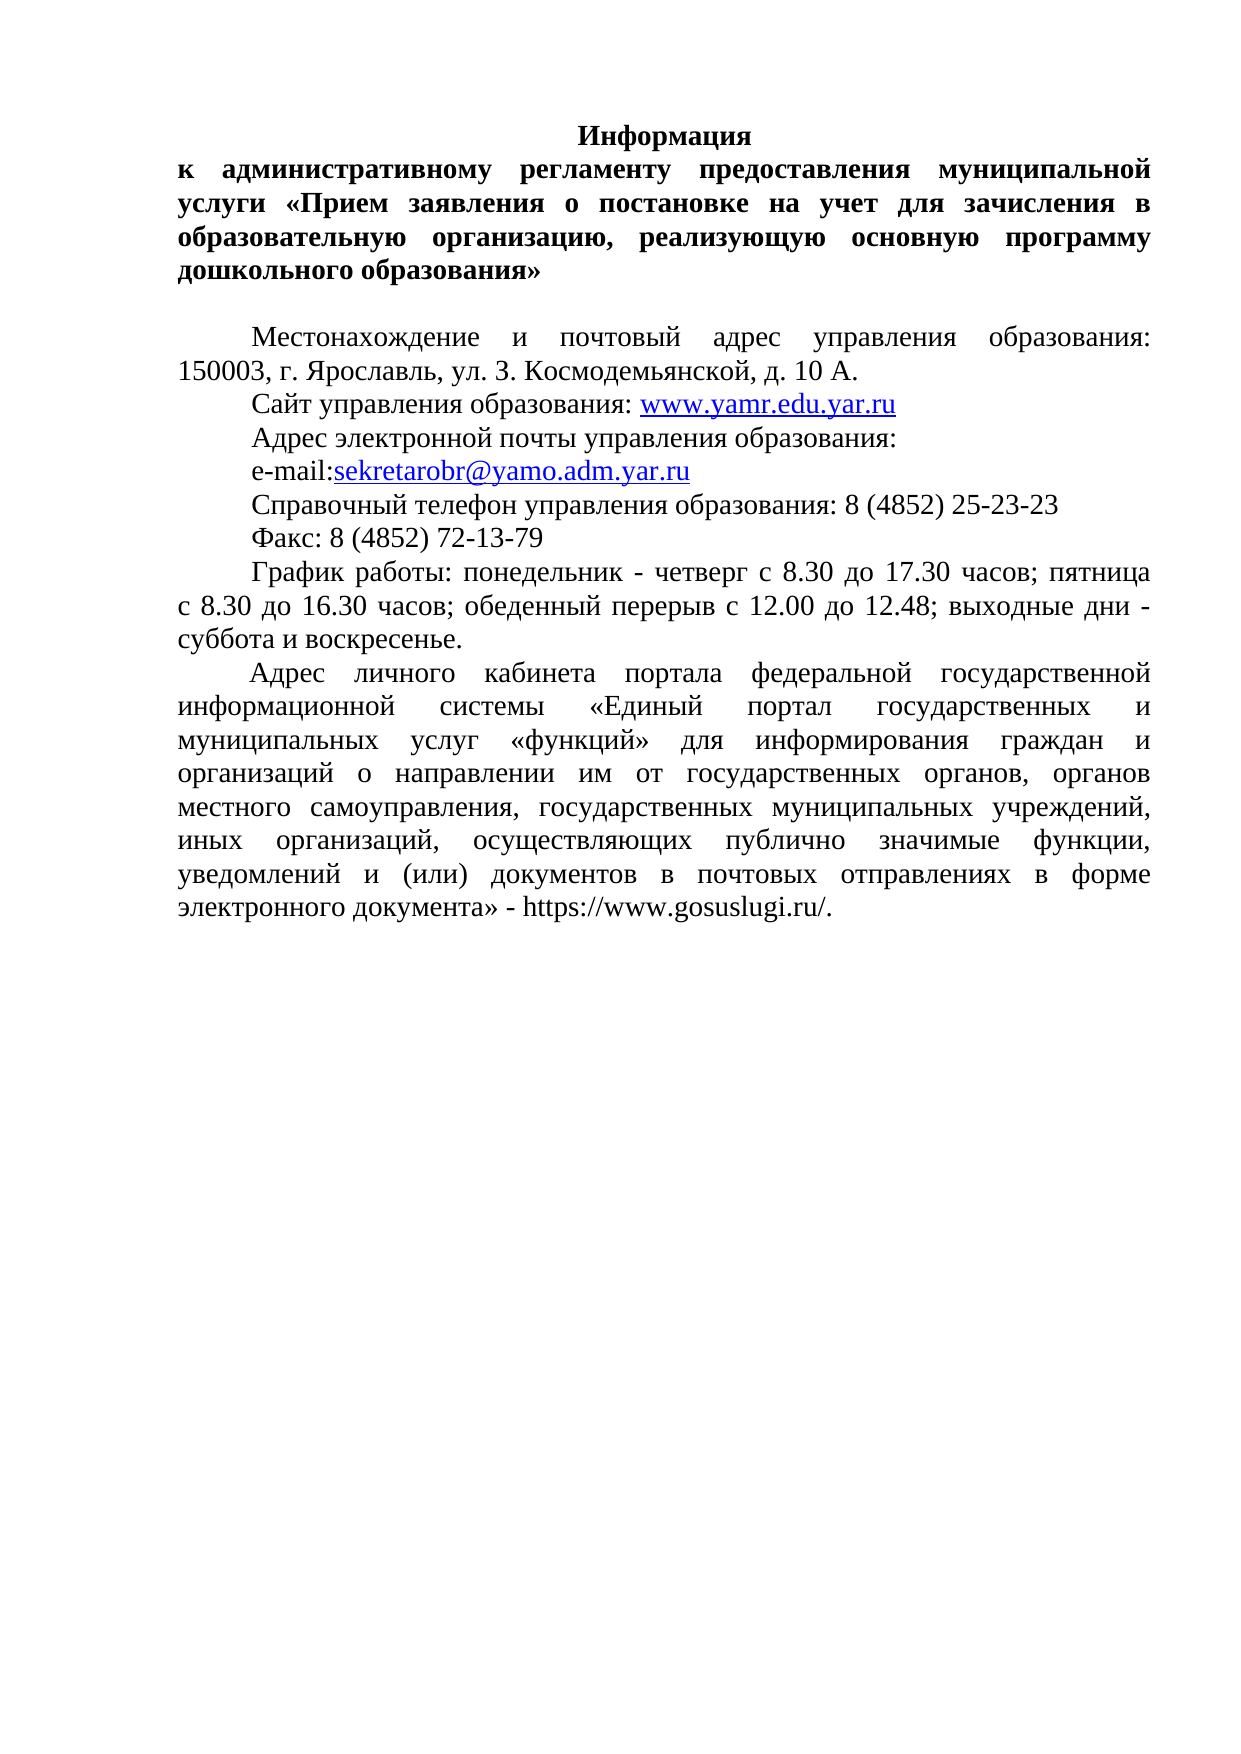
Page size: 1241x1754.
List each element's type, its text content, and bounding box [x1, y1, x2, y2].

text к административному регламенту предоставления муниципальной услуги «Прием заявления о постановке на учет для зачисления в образовательную организацию, реализующую основную программу дошкольного образования» [177, 152, 1152, 286]
text Адрес электронной почты управления образования: [177, 420, 1152, 453]
text Местонахождение и почтовый адрес управления образования: 150003, г. Ярославль, ул. З. Космодемьянской, д. 10 А. [177, 319, 1152, 386]
text Адрес личного кабинета портала федеральной государственной информационной системы «Единый портал государственных и муниципальных услуг «функций» для информирования граждан и организаций о направлении им от государственных органов, органов местного самоуправления, государственных муниципальных учреждений, иных организаций, осуществляющих публично значимые функции, уведомлений и (или) документов в почтовых отправлениях в форме электронного документа» - https://www.gosuslugi.ru/. [177, 655, 1152, 923]
text Факс: 8 (4852) 72-13-79 [177, 521, 1152, 554]
text Справочный телефон управления образования: 8 (4852) 25-23-23 [177, 487, 1152, 521]
text График работы: понедельник - четверг с 8.30 до 17.30 часов; пятница с 8.30 до 16.30 часов; обеденный перерыв с 12.00 до 12.48; выходные дни - суббота и воскресенье. [177, 554, 1152, 655]
text Сайт управления образования: www.yamr.edu.yar.ru [177, 386, 1152, 420]
text e-mail:sekretarobr@yamo.adm.yar.ru [177, 453, 1152, 487]
text Информация [177, 118, 1152, 152]
